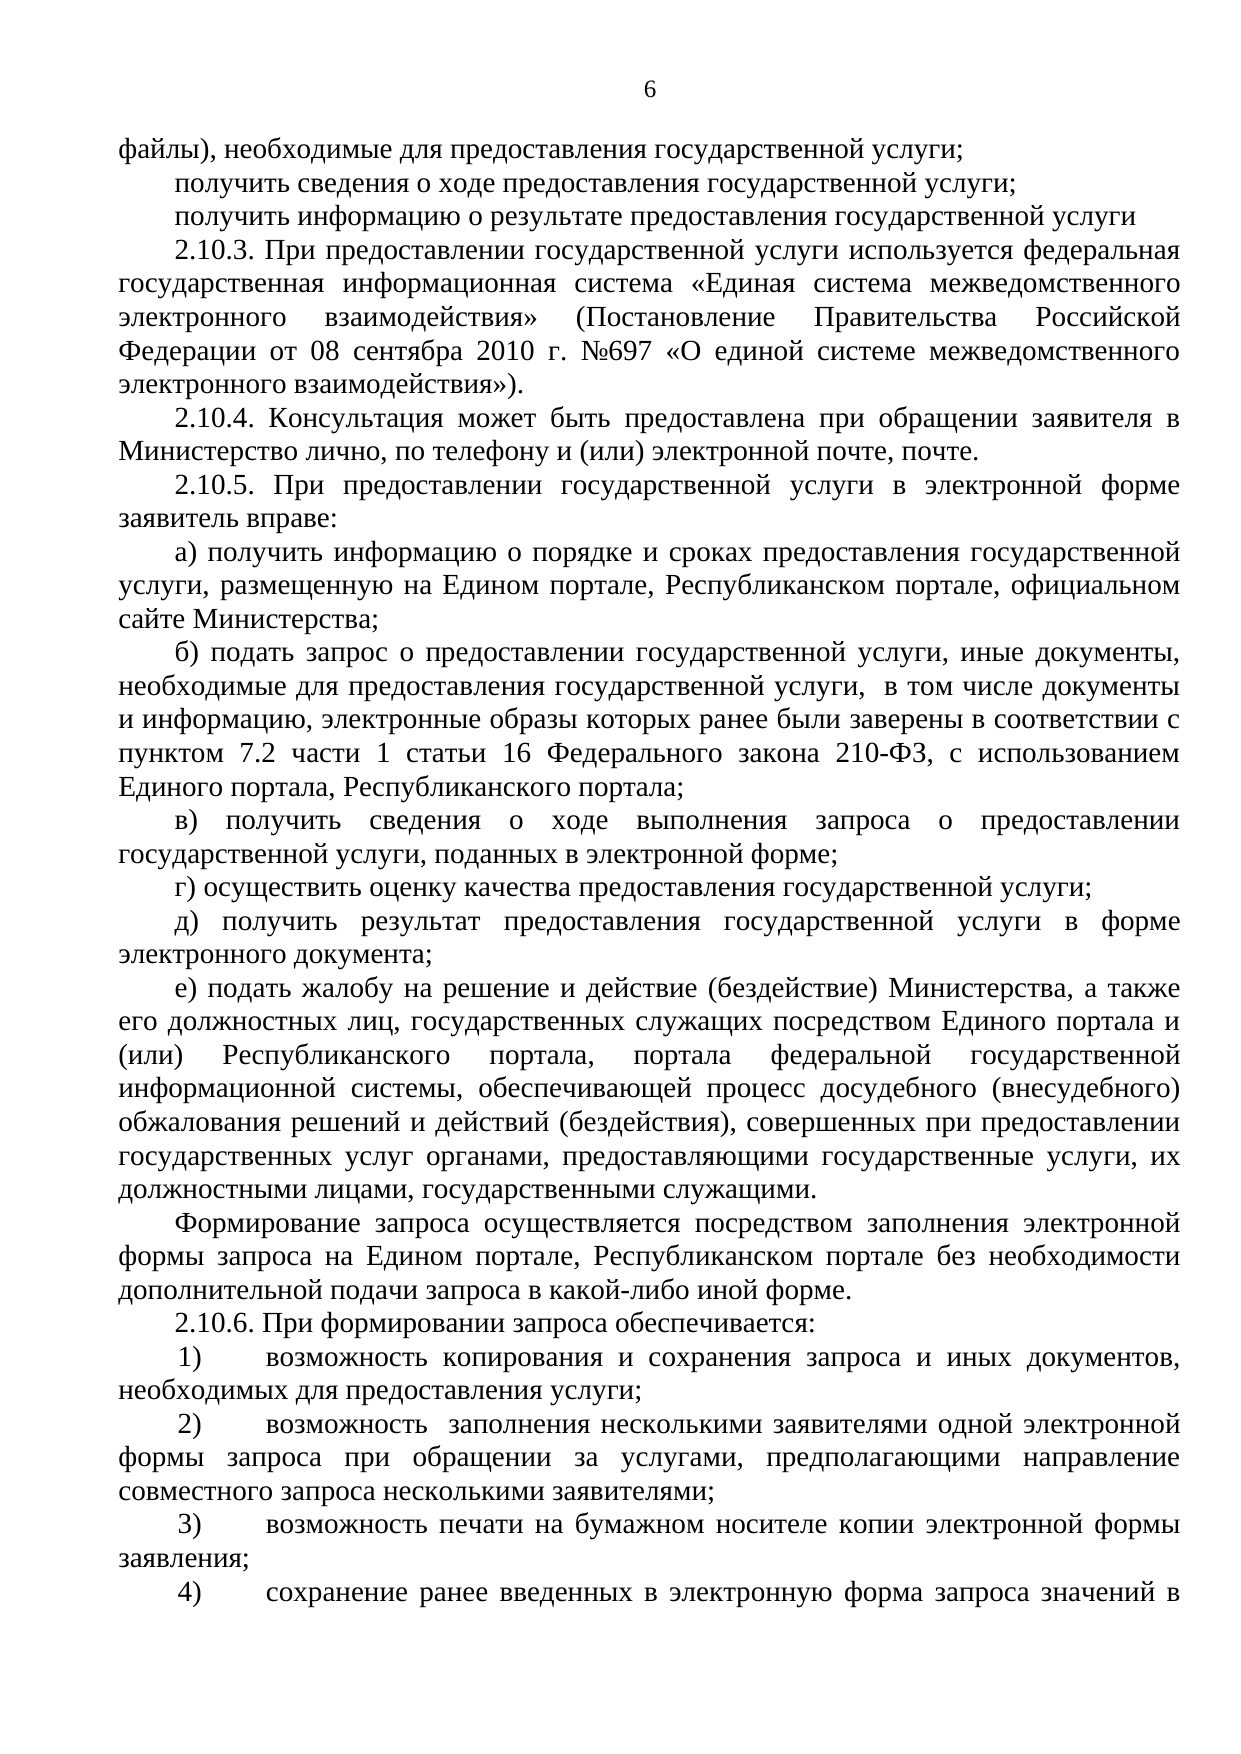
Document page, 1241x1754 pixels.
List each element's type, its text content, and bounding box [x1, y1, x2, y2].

text б) подать запрос о предоставлении государственной услуги, иные документы, необходимые для предоставления государственной услуги, в том числе документы и информацию, электронные образы которых ранее были заверены в соответствии с пунктом 7.2 части 1 статьи 16 Федерального закона 210-ФЗ, с использованием Единого портала, Республиканского портала; [118, 634, 1181, 802]
text г) осуществить оценку качества предоставления государственной услуги; [118, 869, 1181, 903]
text 2.10.6. При формировании запроса обеспечивается: [118, 1305, 1181, 1339]
list возможность печати на бумажном носителе копии электронной формы заявления; [118, 1507, 1181, 1574]
text получить сведения о ходе предоставления государственной услуги; [118, 165, 1181, 198]
text Формирование запроса осуществляется посредством заполнения электронной формы запроса на Едином портале, Республиканском портале без необходимости дополнительной подачи запроса в какой-либо иной форме. [118, 1205, 1181, 1305]
text 2.10.5. При предоставлении государственной услуги в электронной форме заявитель вправе: [118, 467, 1181, 534]
text 2.10.4. Консультация может быть предоставлена при обращении заявителя в Министерство лично, по телефону и (или) электронной почте, почте. [118, 400, 1181, 467]
list возможность заполнения несколькими заявителями одной электронной формы запроса при обращении за услугами, предполагающими направление совместного запроса несколькими заявителями; [118, 1406, 1181, 1507]
text д) получить результат предоставления государственной услуги в форме электронного документа; [118, 903, 1181, 970]
text а) получить информацию о порядке и сроках предоставления государственной услуги, размещенную на Едином портале, Республиканском портале, официальном сайте Министерства; [118, 534, 1181, 634]
list возможность копирования и сохранения запроса и иных документов, необходимых для предоставления услуги; [118, 1339, 1181, 1406]
text получить информацию о результате предоставления государственной услуги [118, 198, 1181, 232]
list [118, 1574, 1181, 1607]
text 2.10.3. При предоставлении государственной услуги используется федеральная государственная информационная система «Единая система межведомственного электронного взаимодействия» (Постановление Правительства Российской Федерации от 08 сентябра 2010 г. №697 «О единой системе межведомственного электронного взаимодействия»). [118, 232, 1181, 400]
text в) получить сведения о ходе выполнения запроса о предоставлении государственной услуги, поданных в электронной форме; [118, 802, 1181, 869]
text е) подать жалобу на решение и действие (бездействие) Министерства, а также его должностных лиц, государственных служащих посредством Единого портала и (или) Республиканского портала, портала федеральной государственной информационной системы, обеспечивающей процесс досудебного (внесудебного) обжалования решений и действий (бездействия), совершенных при предоставлении государственных услуг органами, предоставляющими государственные услуги, их должностными лицами, государственными служащими. [118, 970, 1181, 1205]
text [118, 131, 1181, 165]
